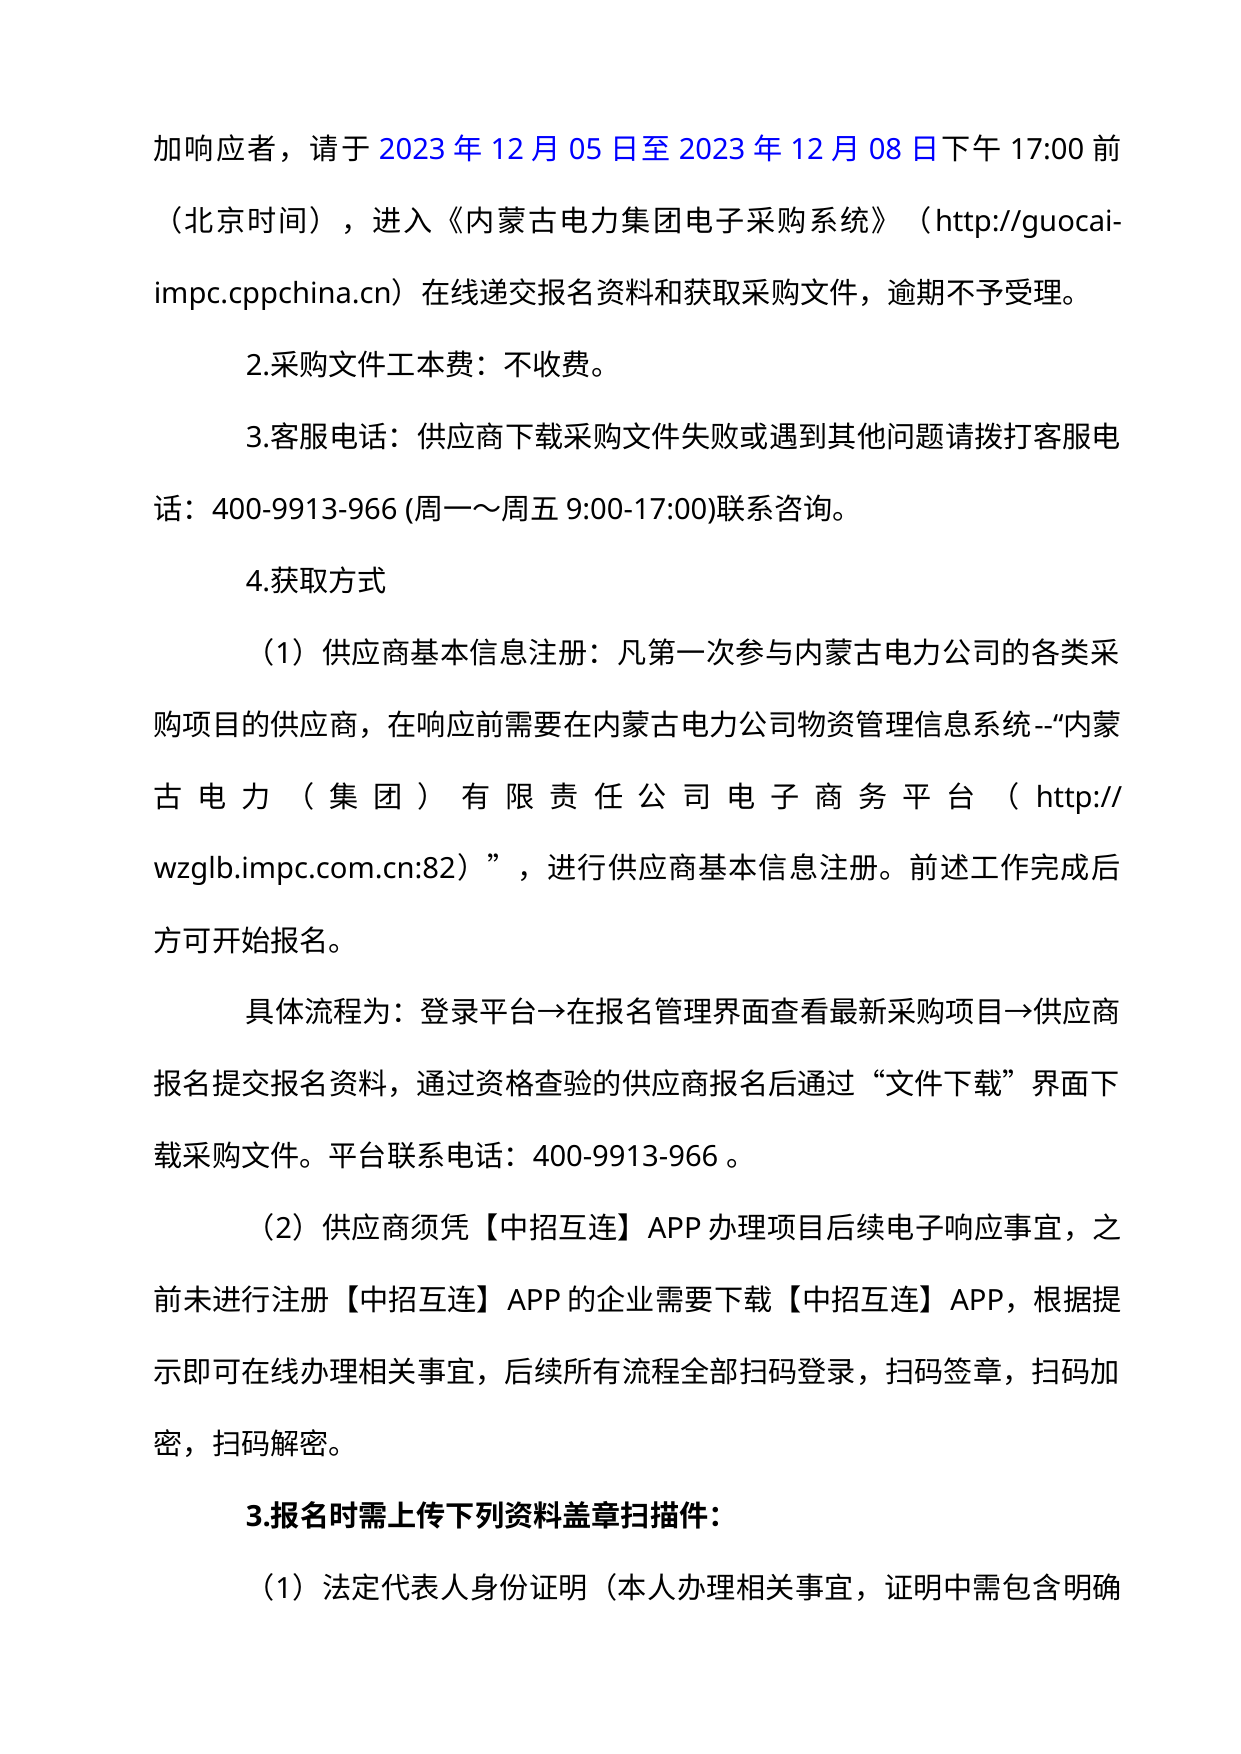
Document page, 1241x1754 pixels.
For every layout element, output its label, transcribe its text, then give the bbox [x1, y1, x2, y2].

text 3.报名时需上传下列资料盖章扫描件： [153, 1492, 1122, 1535]
text 具体流程为：登录平台→在报名管理界面查看最新采购项目→供应商报名提交报名资料，通过资格查验的供应商报名后通过“文件下载”界面下载采购文件。平台联系电话：400-9913-966 。 [153, 989, 1122, 1175]
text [153, 1564, 1122, 1607]
text （2）供应商须凭【中招互连】APP办理项目后续电子响应事宜，之前未进行注册【中招互连】APP的企业需要下载【中招互连】APP，根据提示即可在线办理相关事宜，后续所有流程全部扫码登录，扫码签章，扫码加密，扫码解密。 [153, 1205, 1122, 1463]
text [153, 125, 1122, 312]
text 3.客服电话：供应商下载采购文件失败或遇到其他问题请拨打客服电话：400-9913-966 (周一～周五9:00-17:00)联系咨询。 [153, 413, 1122, 528]
text 4.获取方式 [153, 557, 1122, 599]
text （1）供应商基本信息注册：凡第一次参与内蒙古电力公司的各类采购项目的供应商，在响应前需要在内蒙古电力公司物资管理信息系统--“内蒙古电力（集团）有限责任公司电子商务平台（http://wzglb.impc.com.cn:82）”，进行供应商基本信息注册。前述工作完成后方可开始报名。 [153, 629, 1122, 959]
text 2.采购文件工本费：不收费。 [153, 341, 1122, 384]
